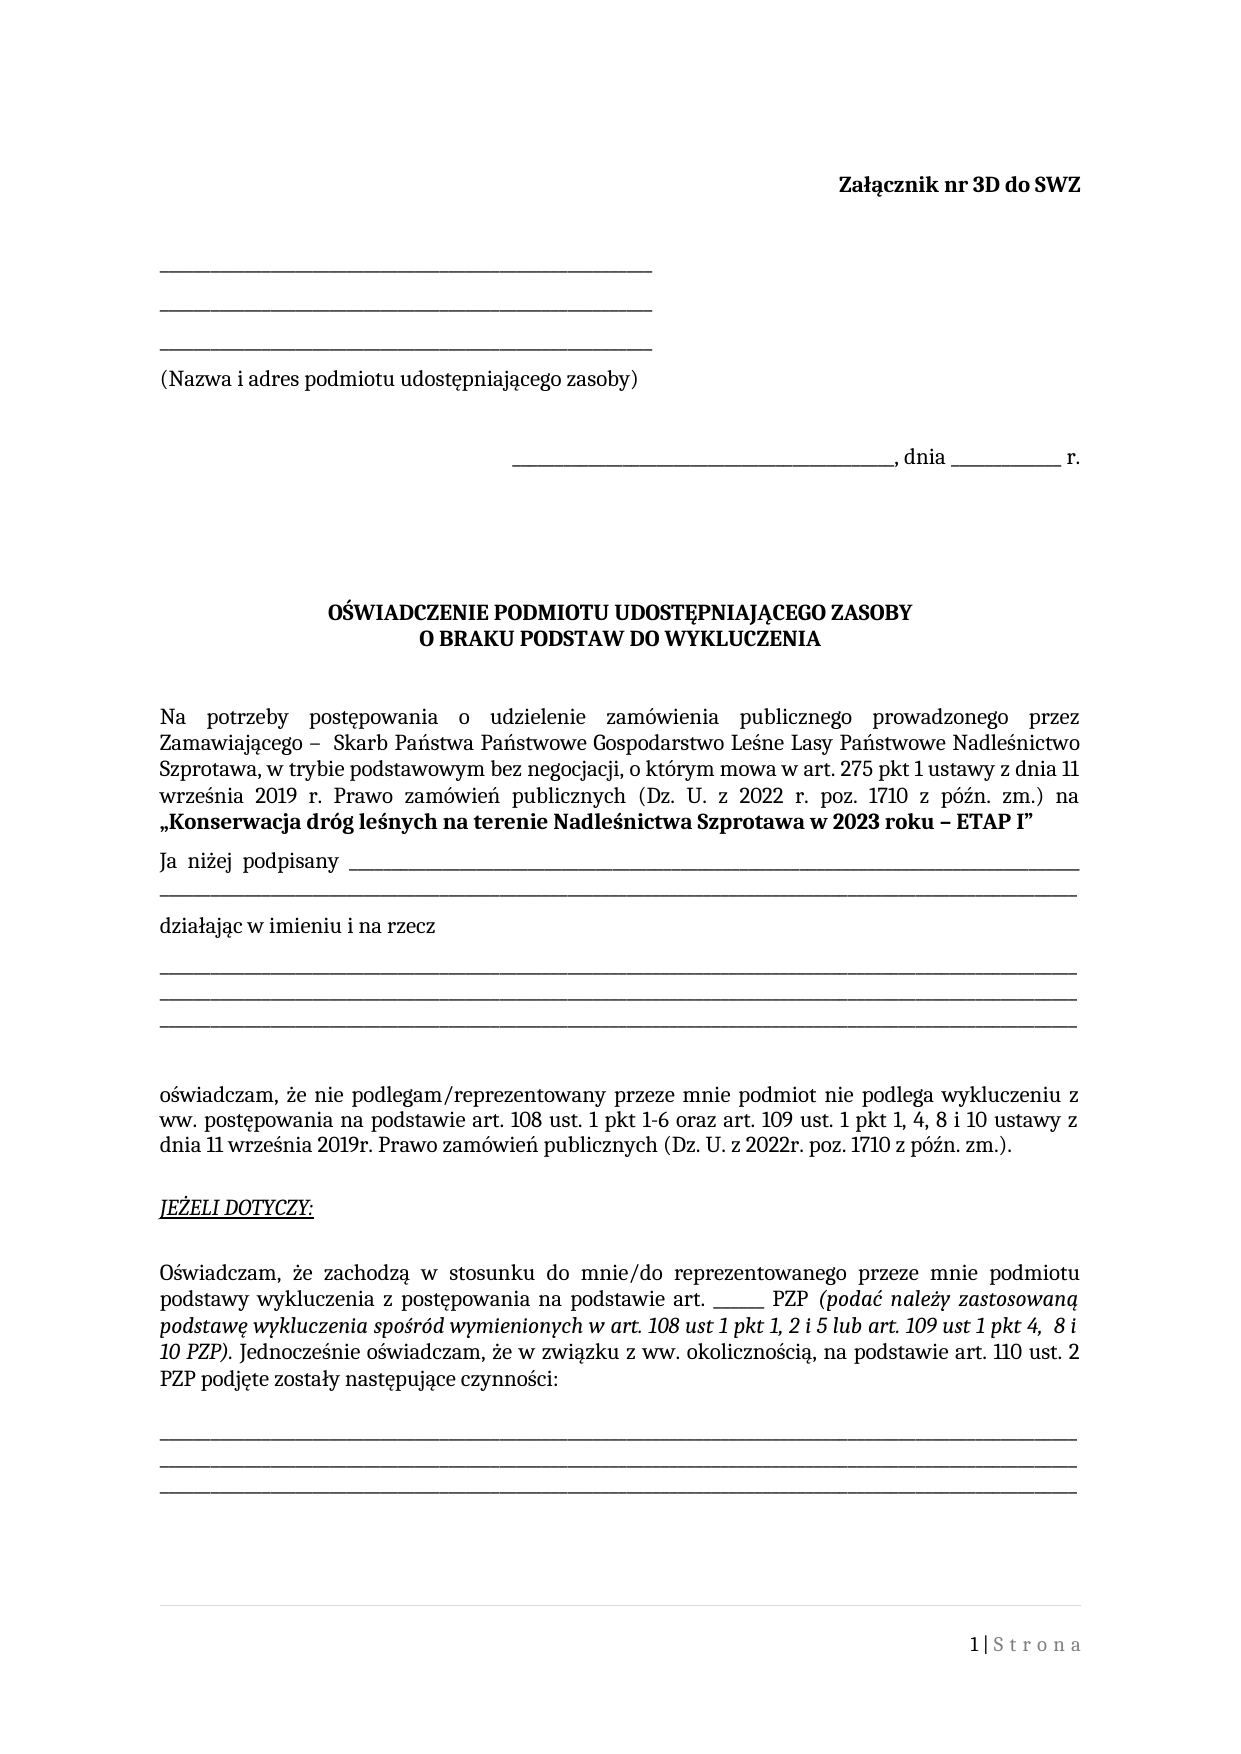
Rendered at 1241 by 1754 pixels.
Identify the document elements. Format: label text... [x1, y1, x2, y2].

text Na potrzeby postępowania o udzielenie zamówienia publicznego prowadzonego przez Zamawiającego – Skarb Państwa Państwowe Gospodarstwo Leśne Lasy Państwowe Nadleśnictwo Szprotawa, w trybie podstawowym bez negocjacji, o którym mowa w art. 275 pkt 1 ustawy z dnia 11 września 2019 r. Prawo zamówień publicznych (Dz. U. z 2022 r. poz. 1710 z późn. zm.) na „Konserwacja dróg leśnych na terenie Nadleśnictwa Szprotawa w 2023 roku – ETAP I” [159, 703, 1081, 835]
text (Nazwa i adres podmiotu udostępniającego zasoby) [159, 366, 1081, 393]
text JEŻELI DOTYCZY: [159, 1195, 1081, 1221]
text _____________________________________________, dnia _____________ r. [159, 444, 1081, 470]
text OŚWIADCZENIE PODMIOTU UDOSTĘPNIAJĄCEGO ZASOBY O BRAKU PODSTAW DO WYKLUCZENIA [159, 599, 1081, 652]
text __________________________________________________________ [159, 288, 1081, 315]
text Oświadczam, że zachodzą w stosunku do mnie/do reprezentowanego przeze mnie podmiotu podstawy wykluczenia z postępowania na podstawie art. ______ PZP (podać należy zastosowaną podstawę wykluczenia spośród wymienionych w art. 108 ust 1 pkt 1, 2 i 5 lub art. 109 ust 1 pkt 4, 8 i 10 PZP). Jednocześnie oświadczam, że w związku z ww. okolicznością, na podstawie art. 110 ust. 2 PZP podjęte zostały następujące czynności: [159, 1260, 1081, 1392]
text __________________________________________________________ [159, 250, 1081, 276]
text ____________________________________________________________________________________________________________________________________________________________________________________________________________________________________________________________________________________________________________________________________ [159, 1418, 1081, 1497]
text oświadczam, że nie podlegam/reprezentowany przeze mnie podmiot nie podlega wykluczeniu z ww. postępowania na podstawie art. 108 ust. 1 pkt 1-6 oraz art. 109 ust. 1 pkt 1, 4, 8 i 10 ustawy z dnia 11 września 2019r. Prawo zamówień publicznych (Dz. U. z 2022r. poz. 1710 z późn. zm.). [159, 1082, 1081, 1157]
text ____________________________________________________________________________________________________________________________________________________________________________________________________________________________________________________________________________________________________________________________________ [159, 952, 1081, 1031]
text Załącznik nr 3D do SWZ [159, 172, 1081, 198]
text __________________________________________________________ [159, 327, 1081, 354]
text działając w imieniu i na rzecz [159, 913, 1081, 939]
text Ja niżej podpisany ______________________________________________________________________________________ ____________________________________________________________________________________________________________ [159, 848, 1081, 900]
